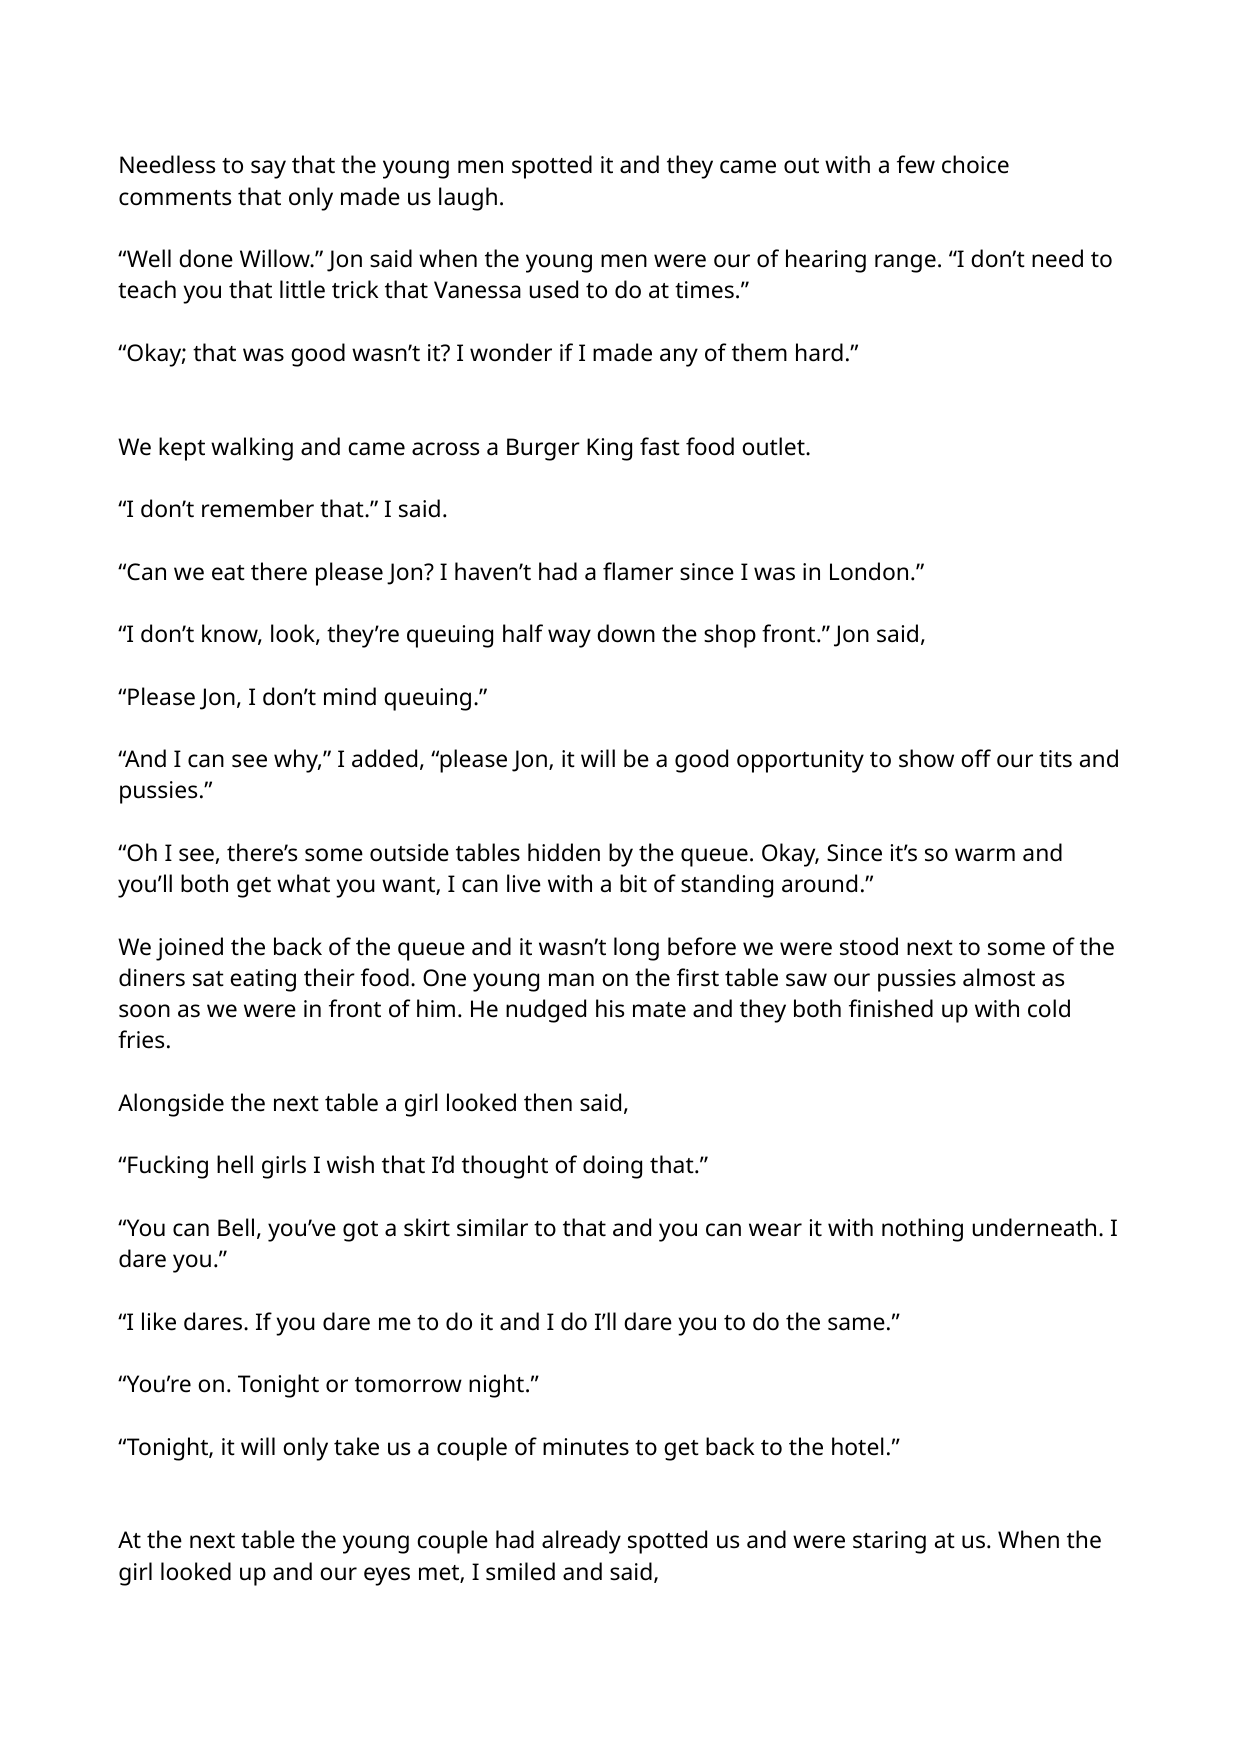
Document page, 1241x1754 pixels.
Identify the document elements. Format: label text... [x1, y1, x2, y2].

text “Tonight, it will only take us a couple of minutes to get back to the hotel.” [118, 1431, 1122, 1462]
text “Oh I see, there’s some outside tables hidden by the queue. Okay, Since it’s so warm and you’ll both get what you want, I can live with a bit of standing around.” [118, 837, 1122, 899]
text “I don’t remember that.” I said. [118, 493, 1122, 524]
text “You’re on. Tonight or tomorrow night.” [118, 1368, 1122, 1399]
text “I don’t know, look, they’re queuing half way down the shop front.” Jon said, [118, 618, 1122, 649]
text “You can Bell, you’ve got a skirt similar to that and you can wear it with nothing underneath. I dare you.” [118, 1212, 1122, 1274]
text “Fucking hell girls I wish that I’d thought of doing that.” [118, 1149, 1122, 1181]
text “And I can see why,” I added, “please Jon, it will be a good opportunity to show off our tits and pussies.” [118, 743, 1122, 806]
text “Well done Willow.” Jon said when the young men were our of hearing range. “I don’t need to teach you that little trick that Vanessa used to do at times.” [118, 243, 1122, 306]
text “I like dares. If you dare me to do it and I do I’ll dare you to do the same.” [118, 1306, 1122, 1337]
text “Okay; that was good wasn’t it? I wonder if I made any of them hard.” [118, 337, 1122, 368]
text “Please Jon, I don’t mind queuing.” [118, 681, 1122, 712]
text We joined the back of the queue and it wasn’t long before we were stood next to some of the diners sat eating their food. One young man on the first table saw our pussies almost as soon as we were in front of him. He nudged his mate and they both finished up with cold fries. [118, 931, 1122, 1056]
text “Can we eat there please Jon? I haven’t had a flamer since I was in London.” [118, 556, 1122, 587]
text At the next table the young couple had already spotted us and were staring at us. When the girl looked up and our eyes met, I smiled and said, [118, 1524, 1122, 1587]
text Needless to say that the young men spotted it and they came out with a few choice comments that only made us laugh. [118, 149, 1122, 212]
text We kept walking and came across a Burger King fast food outlet. [118, 431, 1122, 462]
text Alongside the next table a girl looked then said, [118, 1087, 1122, 1118]
